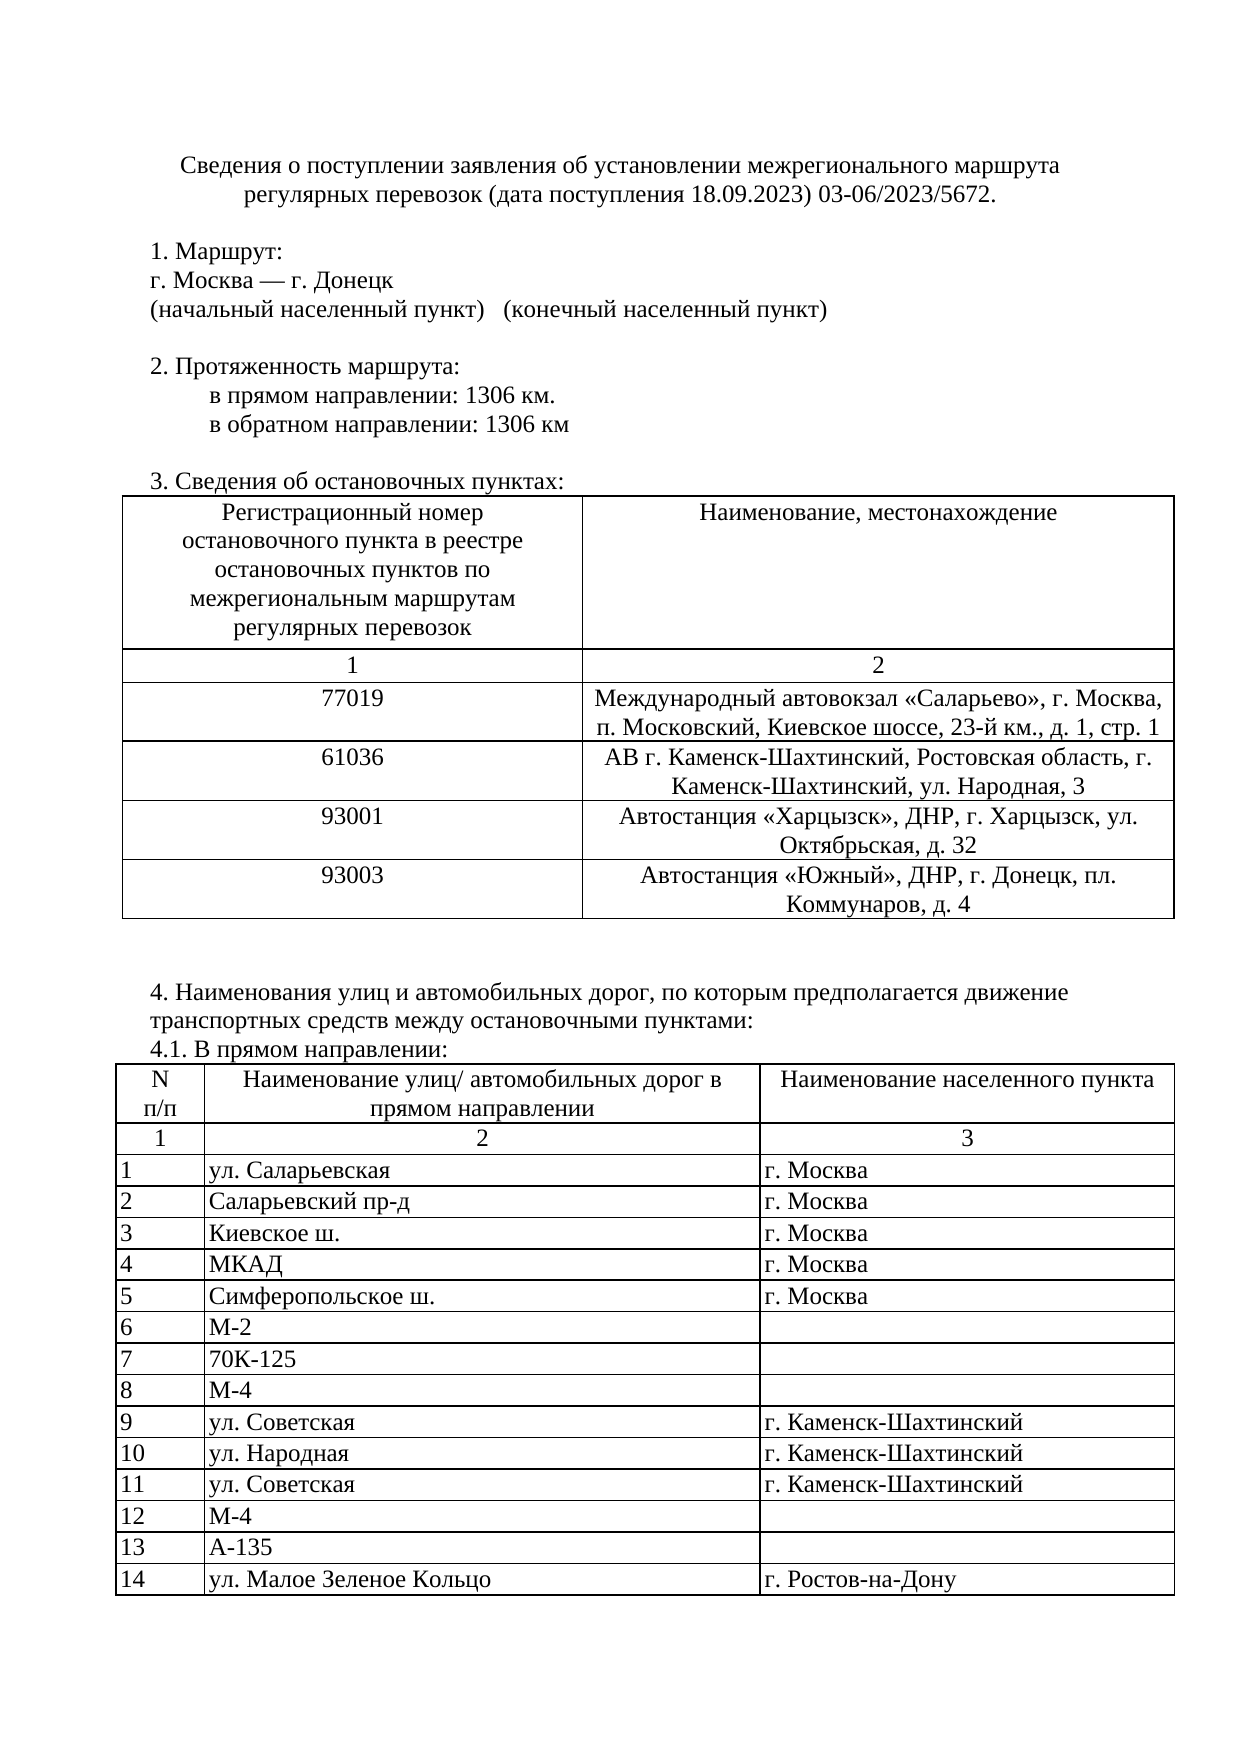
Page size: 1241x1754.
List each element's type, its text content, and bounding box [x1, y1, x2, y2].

table_cell 70К-125 [205, 1344, 759, 1374]
table_header N п/п [117, 1065, 204, 1122]
table_cell ул. Малое Зеленое Кольцо [205, 1564, 759, 1594]
table_cell [761, 1312, 1174, 1342]
text 3. Сведения об остановочных пунктах: [150, 466, 1090, 495]
table_cell 5 [117, 1281, 204, 1311]
table_cell 93001 [123, 801, 582, 858]
text Сведения о поступлении заявления об установлении межрегионального маршрута регулярных перевозок (дата поступления 18.09.2023) 03-06/2023/5672. [150, 150, 1090, 207]
table_cell [761, 1375, 1174, 1405]
table_cell 1 [117, 1124, 204, 1153]
table_cell 4 [117, 1250, 204, 1279]
table_cell Автостанция «Южный», ДНР, г. Донецк, пл. Коммунаров, д. 4 [583, 860, 1173, 918]
table_cell 77019 [123, 683, 582, 740]
table_cell [761, 1533, 1174, 1562]
table_cell 9 [117, 1407, 204, 1437]
table_cell 61036 [123, 742, 582, 799]
table_cell г. Каменск-Шахтинский [761, 1470, 1174, 1499]
table_cell 93003 [123, 860, 582, 918]
table_cell г. Москва [761, 1155, 1174, 1185]
table_cell АВ г. Каменск-Шахтинский, Ростовская область, г. Каменск-Шахтинский, ул. Народная, 3 [583, 742, 1173, 799]
table_cell МКАД [205, 1250, 759, 1279]
table_cell 7 [117, 1344, 204, 1374]
table_cell 10 [117, 1438, 204, 1468]
table_cell г. Каменск-Шахтинский [761, 1407, 1174, 1437]
table_cell Киевское ш. [205, 1218, 759, 1248]
table_header Наименование улиц/ автомобильных дорог в прямом направлении [205, 1065, 759, 1122]
table_cell 1 [117, 1155, 204, 1185]
table_cell М-4 [205, 1501, 759, 1531]
table_header Наименование, местонахождение [583, 497, 1173, 648]
table_cell [761, 1344, 1174, 1374]
table_cell ул. Народная [205, 1438, 759, 1468]
text г. Москва — г. Донецк [150, 265, 1090, 294]
table_cell 2 [583, 650, 1173, 681]
table_cell 2 [205, 1124, 759, 1153]
text 4. Наименования улиц и автомобильных дорог, по которым предполагается движение транспортных средств между остановочными пунктами: [150, 977, 1090, 1034]
table_cell ул. Саларьевская [205, 1155, 759, 1185]
text в обратном направлении: 1306 км [150, 409, 1090, 437]
table_header Регистрационный номер остановочного пункта в реестре остановочных пунктов по межрегиональным маршрутам регулярных перевозок [123, 497, 582, 648]
table_cell Международный автовокзал «Саларьево», г. Москва, п. Московский, Киевское шоссе, 23-й км., д. 1, стр. 1 [583, 683, 1173, 740]
text 2. Протяженность маршрута: [150, 351, 1090, 380]
text 1. Маршрут: [150, 236, 1090, 265]
table_cell А-135 [205, 1533, 759, 1562]
table_cell г. Москва [761, 1187, 1174, 1216]
text в прямом направлении: 1306 км. [150, 380, 1090, 409]
table_header Наименование населенного пункта [761, 1065, 1174, 1122]
text (начальный населенный пункт) (конечный населенный пункт) [150, 294, 1090, 322]
table_cell Симферопольское ш. [205, 1281, 759, 1311]
table_cell 3 [761, 1124, 1174, 1153]
table_cell 1 [123, 650, 582, 681]
text 4.1. В прямом направлении: [150, 1034, 1090, 1063]
table_cell 2 [117, 1187, 204, 1216]
table_cell г. Ростов-на-Дону [761, 1564, 1174, 1594]
table_cell М-2 [205, 1312, 759, 1342]
table_cell г. Каменск-Шахтинский [761, 1438, 1174, 1468]
table_cell г. Москва [761, 1250, 1174, 1279]
table_cell ул. Советская [205, 1470, 759, 1499]
table_cell 13 [117, 1533, 204, 1562]
table_cell 3 [117, 1218, 204, 1248]
table_cell 12 [117, 1501, 204, 1531]
table_cell 8 [117, 1375, 204, 1405]
table_cell ул. Советская [205, 1407, 759, 1437]
table_cell Саларьевский пр-д [205, 1187, 759, 1216]
table_cell 11 [117, 1470, 204, 1499]
table_cell 6 [117, 1312, 204, 1342]
table_cell г. Москва [761, 1281, 1174, 1311]
table_cell М-4 [205, 1375, 759, 1405]
table_cell 14 [117, 1564, 204, 1594]
table_cell Автостанция «Харцызск», ДНР, г. Харцызск, ул. Октябрьская, д. 32 [583, 801, 1173, 858]
table_cell [761, 1501, 1174, 1531]
table_cell г. Москва [761, 1218, 1174, 1248]
